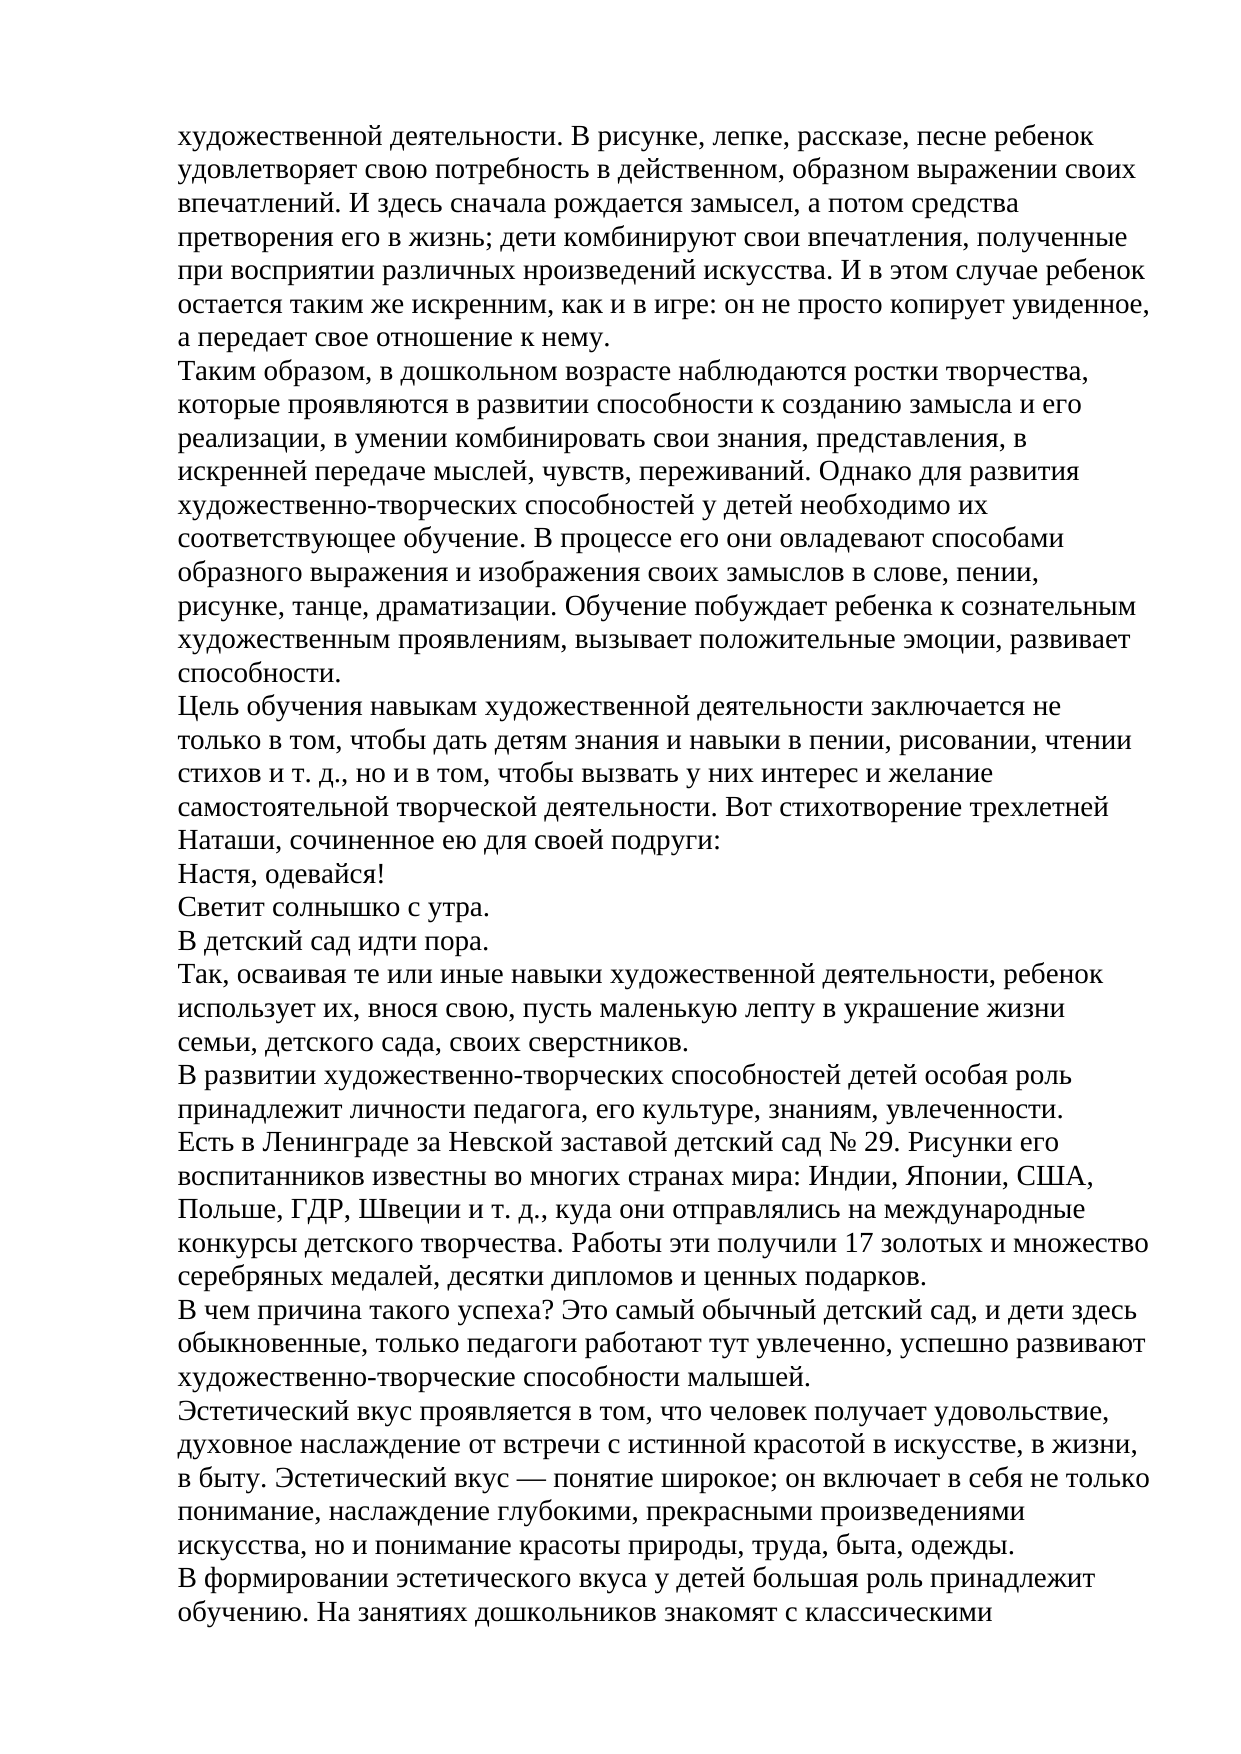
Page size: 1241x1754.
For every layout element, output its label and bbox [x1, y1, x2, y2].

text [177, 118, 1152, 1627]
